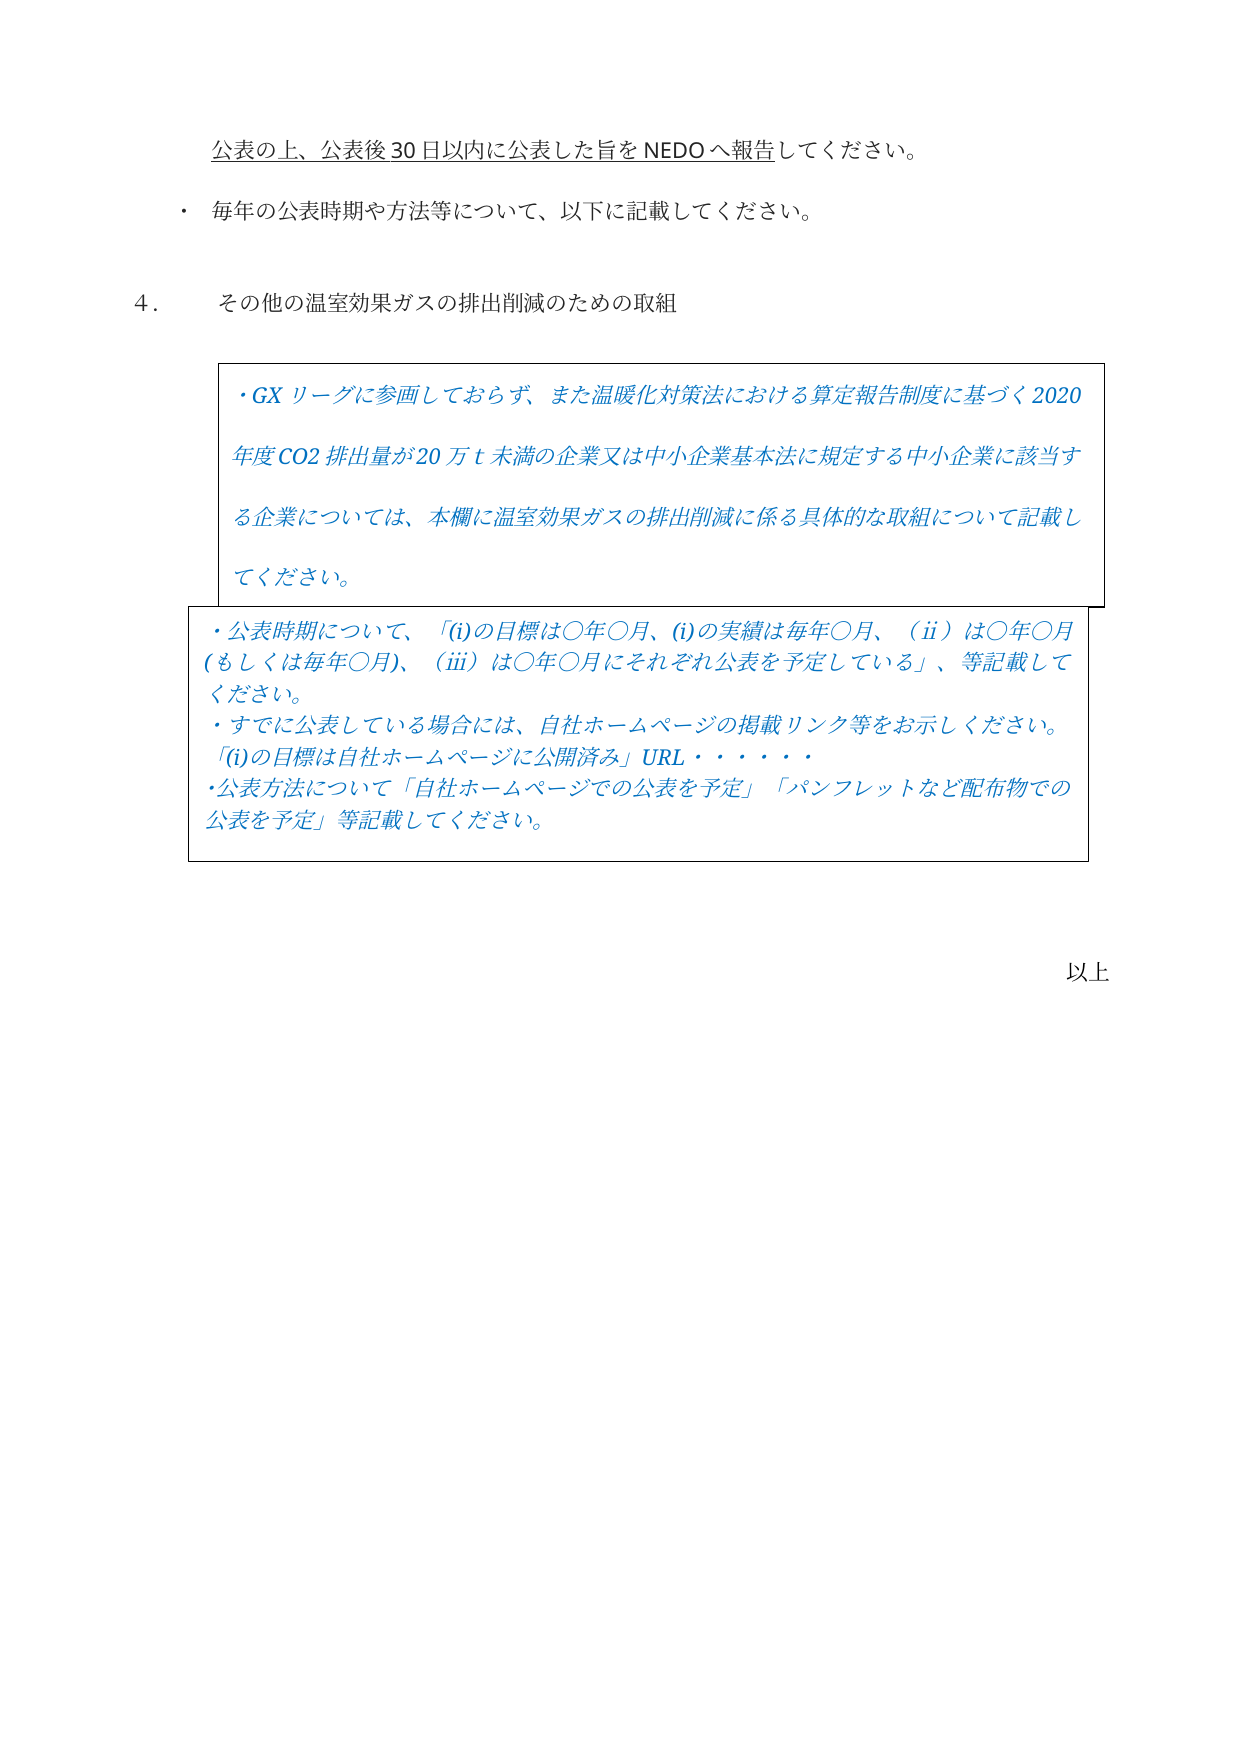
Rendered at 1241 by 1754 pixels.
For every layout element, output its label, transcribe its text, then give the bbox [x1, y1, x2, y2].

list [174, 119, 1110, 180]
table_header ・GXリーグに参画しておらず、また温暖化対策法における算定報告制度に基づく2020年度CO2排出量が20万ｔ未満の企業又は中小企業基本法に規定する中小企業に該当する企業については、本欄に温室効果ガスの排出削減に係る具体的な取組について記載してください。 [219, 364, 1104, 606]
list その他の温室効果ガスの排出削減のための取組 [130, 272, 1110, 332]
list 毎年の公表時期や方法等について、以下に記載してください。 [174, 180, 1110, 240]
text 以上 [130, 941, 1110, 1001]
